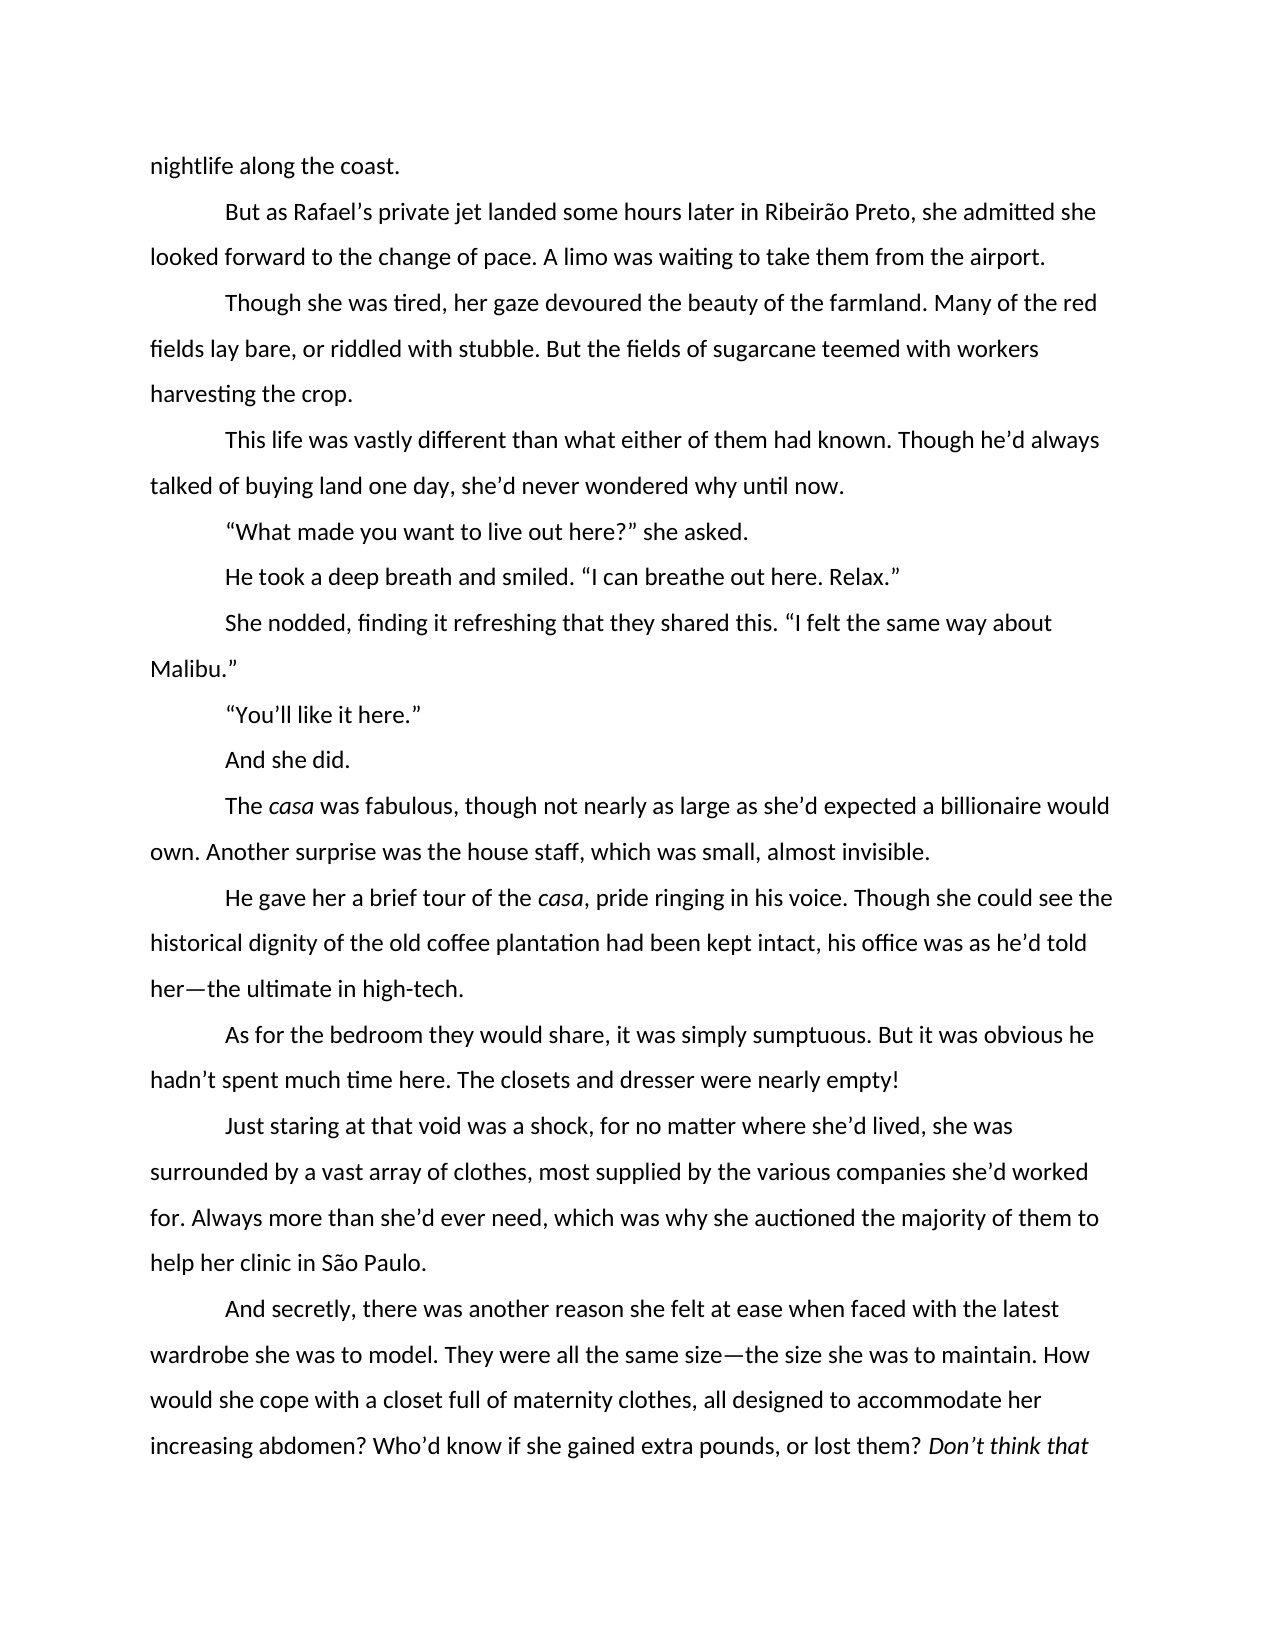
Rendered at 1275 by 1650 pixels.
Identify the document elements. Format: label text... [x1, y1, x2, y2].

text She nodded, finding it refreshing that they shared this. “I felt the same way about Malibu.” [150, 607, 1125, 683]
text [150, 150, 1125, 181]
text As for the bedroom they would share, it was simply sumptuous. But it was obvious he hadn’t spent much time here. The closets and dresser were nearly empty! [150, 1019, 1125, 1095]
text “You’ll like it here.” [150, 699, 1125, 729]
text He gave her a brief tour of the casa, pride ringing in his voice. Though she could see the historical dignity of the old coffee plantation had been kept intact, his office was as he’d told her—the ultimate in high-tech. [150, 882, 1125, 1004]
text Just staring at that void was a shock, for no matter where she’d lived, she was surrounded by a vast array of clothes, most supplied by the various companies she’d worked for. Always more than she’d ever need, which was why she auctioned the majority of them to help her clinic in São Paulo. [150, 1110, 1125, 1278]
text Though she was tired, her gaze devoured the beauty of the farmland. Many of the red fields lay bare, or riddled with stubble. But the fields of sugarcane teemed with workers harvesting the crop. [150, 287, 1125, 409]
text And she did. [150, 744, 1125, 775]
text The casa was fabulous, though not nearly as large as she’d expected a billionaire would own. Another surprise was the house staff, which was small, almost invisible. [150, 790, 1125, 866]
text “What made you want to live out here?” she asked. [150, 516, 1125, 546]
text But as Rafael’s private jet landed some hours later in Ribeirão Preto, she admitted she looked forward to the change of pace. A limo was waiting to take them from the airport. [150, 196, 1125, 272]
text He took a deep breath and smiled. “I can breathe out here. Relax.” [150, 562, 1125, 592]
text This life was vastly different than what either of them had known. Though he’d always talked of buying land one day, she’d never wondered why until now. [150, 424, 1125, 501]
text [150, 1293, 1125, 1461]
